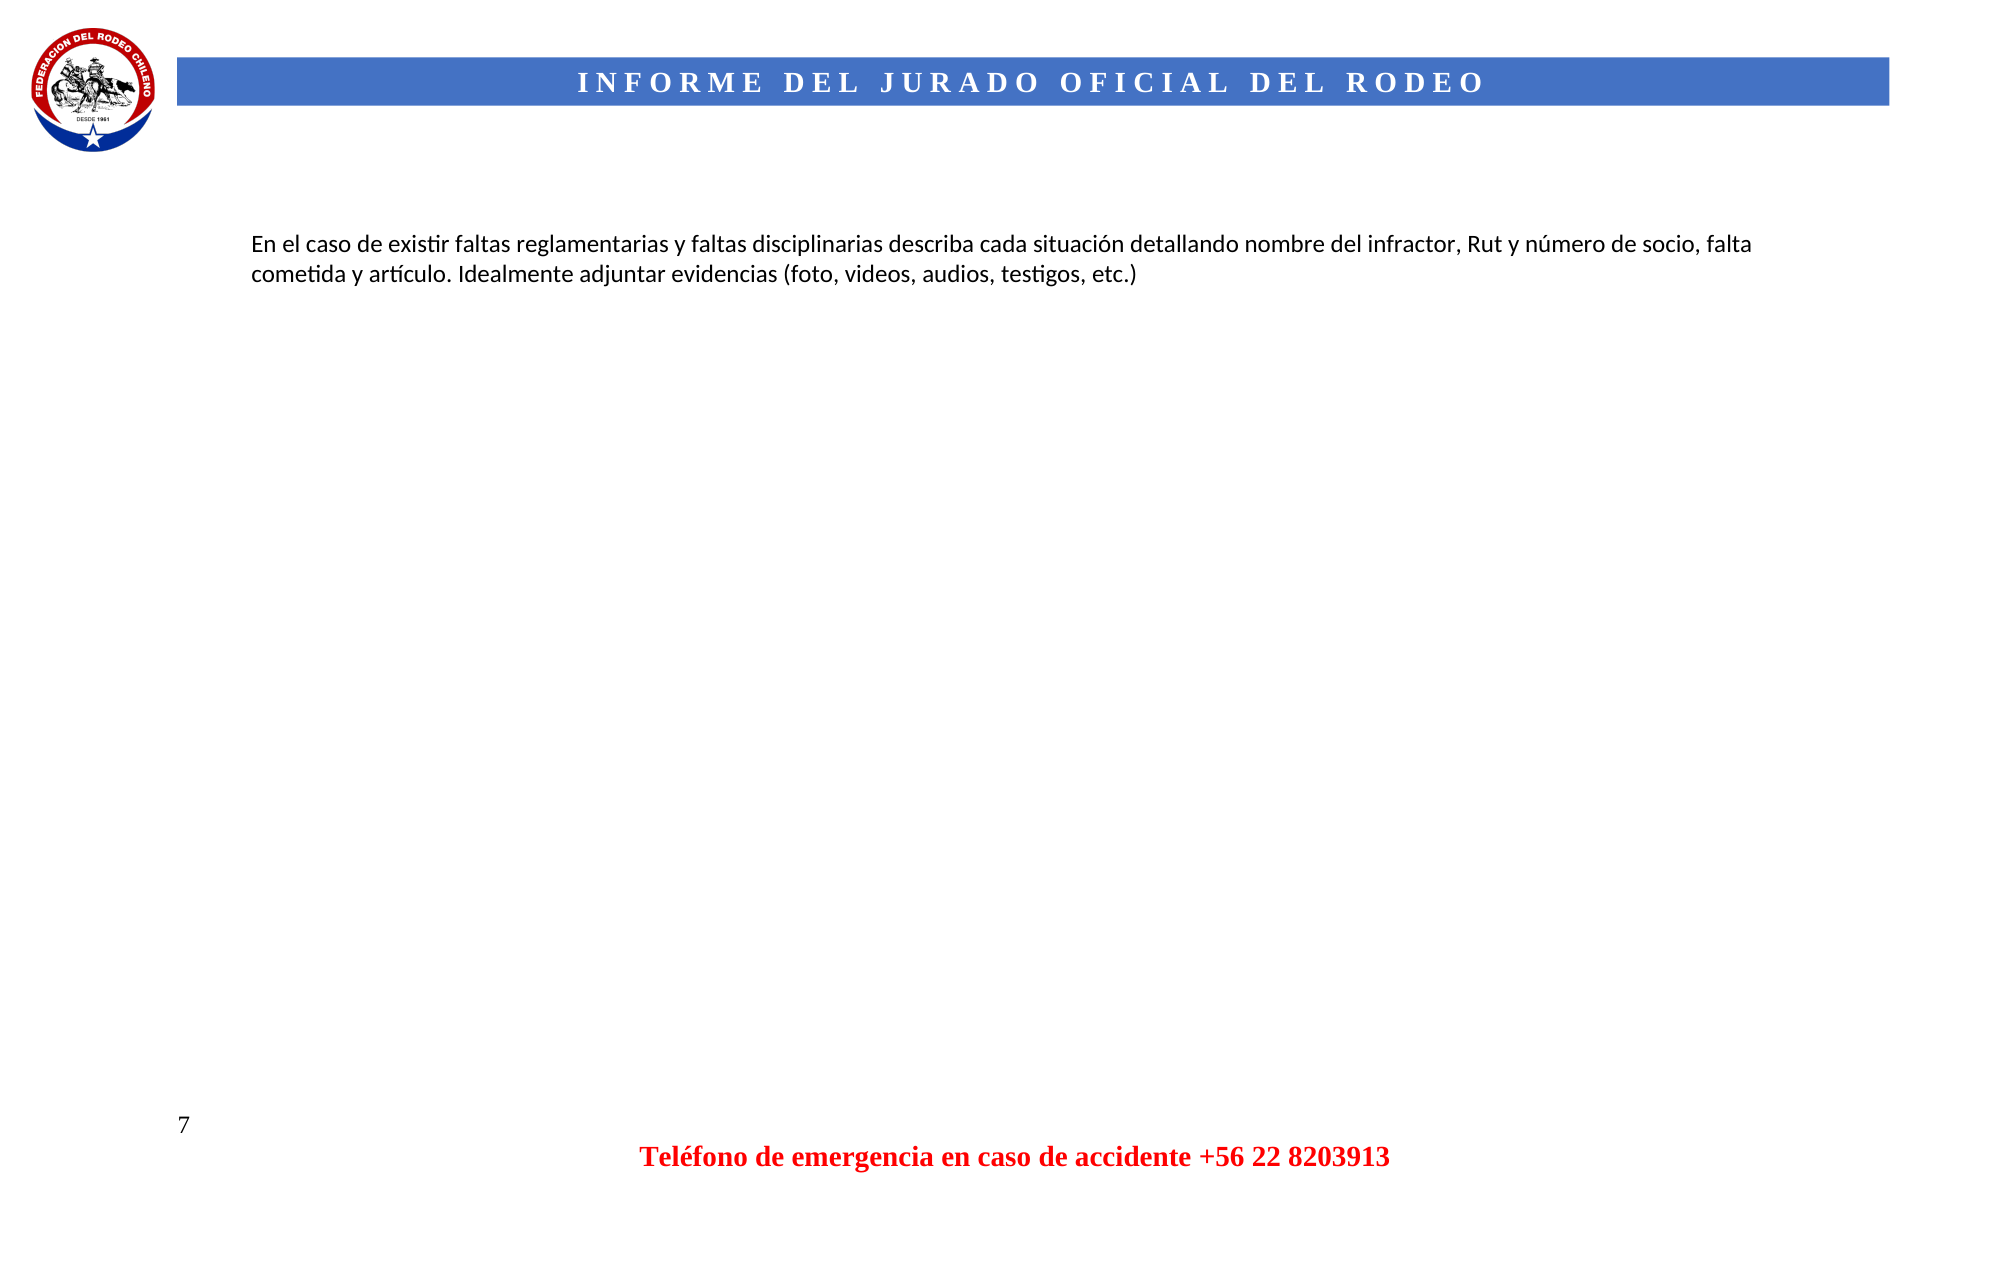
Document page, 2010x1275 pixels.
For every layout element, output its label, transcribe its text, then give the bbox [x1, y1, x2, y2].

picture [31, 28, 155, 152]
text En el caso de existir faltas reglamentarias y faltas disciplinarias describa cada situación detallando nombre del infractor, Rut y número de socio, falta cometida y artículo. Idealmente adjuntar evidencias (foto, videos, audios, testigos, etc.) [251, 228, 1831, 289]
